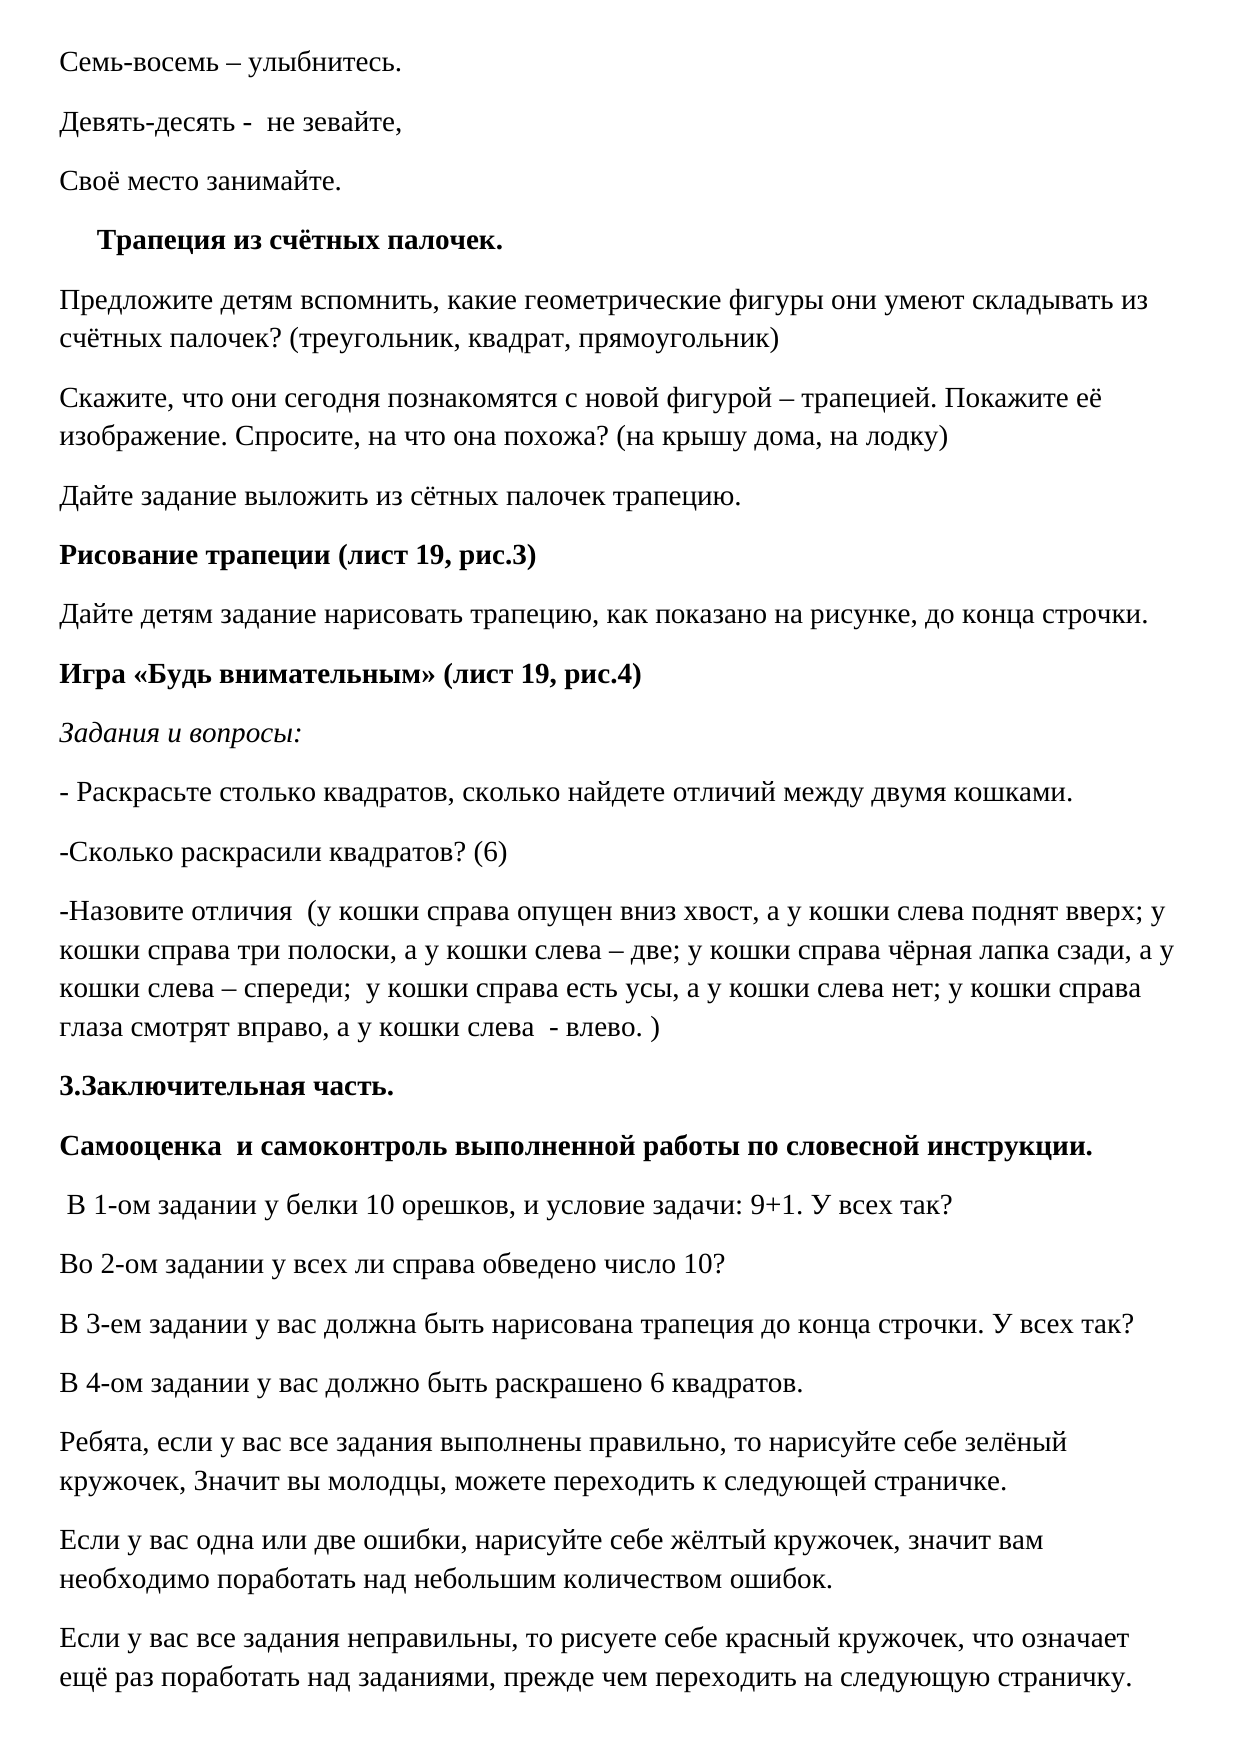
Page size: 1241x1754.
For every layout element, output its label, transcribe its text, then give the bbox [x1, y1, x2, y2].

text Задания и вопросы: [59, 715, 1181, 749]
text - Раскрасьте столько квадратов, сколько найдете отличий между двумя кошками. [59, 774, 1181, 808]
text Игра «Будь внимательным» (лист 19, рис.4) [59, 656, 1181, 689]
text Предложите детям вспомнить, какие геометрические фигуры они умеют складывать из счётных палочек? (треугольник, квадрат, прямоугольник) [59, 282, 1181, 354]
text Ребята, если у вас все задания выполнены правильно, то нарисуйте себе зелёный кружочек, Значит вы молодцы, можете переходить к следующей страничке. [59, 1424, 1181, 1497]
text Если у вас одна или две ошибки, нарисуйте себе жёлтый кружочек, значит вам необходимо поработать над небольшим количеством ошибок. [59, 1522, 1181, 1594]
text Дайте детям задание нарисовать трапецию, как показано на рисунке, до конца строчки. [59, 596, 1181, 630]
text Если у вас все задания неправильны, то рисуете себе красный кружочек, что означает ещё раз поработать над заданиями, прежде чем переходить на следующую страничку. [59, 1620, 1181, 1692]
text В 1-ом задании у белки 10 орешков, и условие задачи: 9+1. У всех так? [59, 1187, 1181, 1221]
text Рисование трапеции (лист 19, рис.3) [59, 537, 1181, 571]
text Самооценка и самоконтроль выполненной работы по словесной инструкции. [59, 1128, 1181, 1161]
text Семь-восемь – улыбнитесь. [59, 44, 1181, 78]
text 3.Заключительная часть. [59, 1068, 1181, 1102]
text Дайте задание выложить из сётных палочек трапецию. [59, 478, 1181, 511]
text В 3-ем задании у вас должна быть нарисована трапеция до конца строчки. У всех так? [59, 1306, 1181, 1339]
text Своё место занимайте. [59, 163, 1181, 197]
text -Назовите отличия (у кошки справа опущен вниз хвост, а у кошки слева поднят вверх; у кошки справа три полоски, а у кошки слева – две; у кошки справа чёрная лапка сзади, а у кошки слева – спереди; у кошки справа есть усы, а у кошки слева нет; у кошки справа глаза смотрят вправо, а у кошки слева - влево. ) [59, 893, 1181, 1042]
text Трапеция из счётных палочек. [97, 222, 1181, 256]
text Во 2-ом задании у всех ли справа обведено число 10? [59, 1246, 1181, 1280]
text -Сколько раскрасили квадратов? (6) [59, 834, 1181, 867]
text В 4-ом задании у вас должно быть раскрашено 6 квадратов. [59, 1365, 1181, 1399]
text Девять-десять - не зевайте, [59, 104, 1181, 137]
text Скажите, что они сегодня познакомятся с новой фигурой – трапецией. Покажите её изображение. Спросите, на что она похожа? (на крышу дома, на лодку) [59, 380, 1181, 452]
